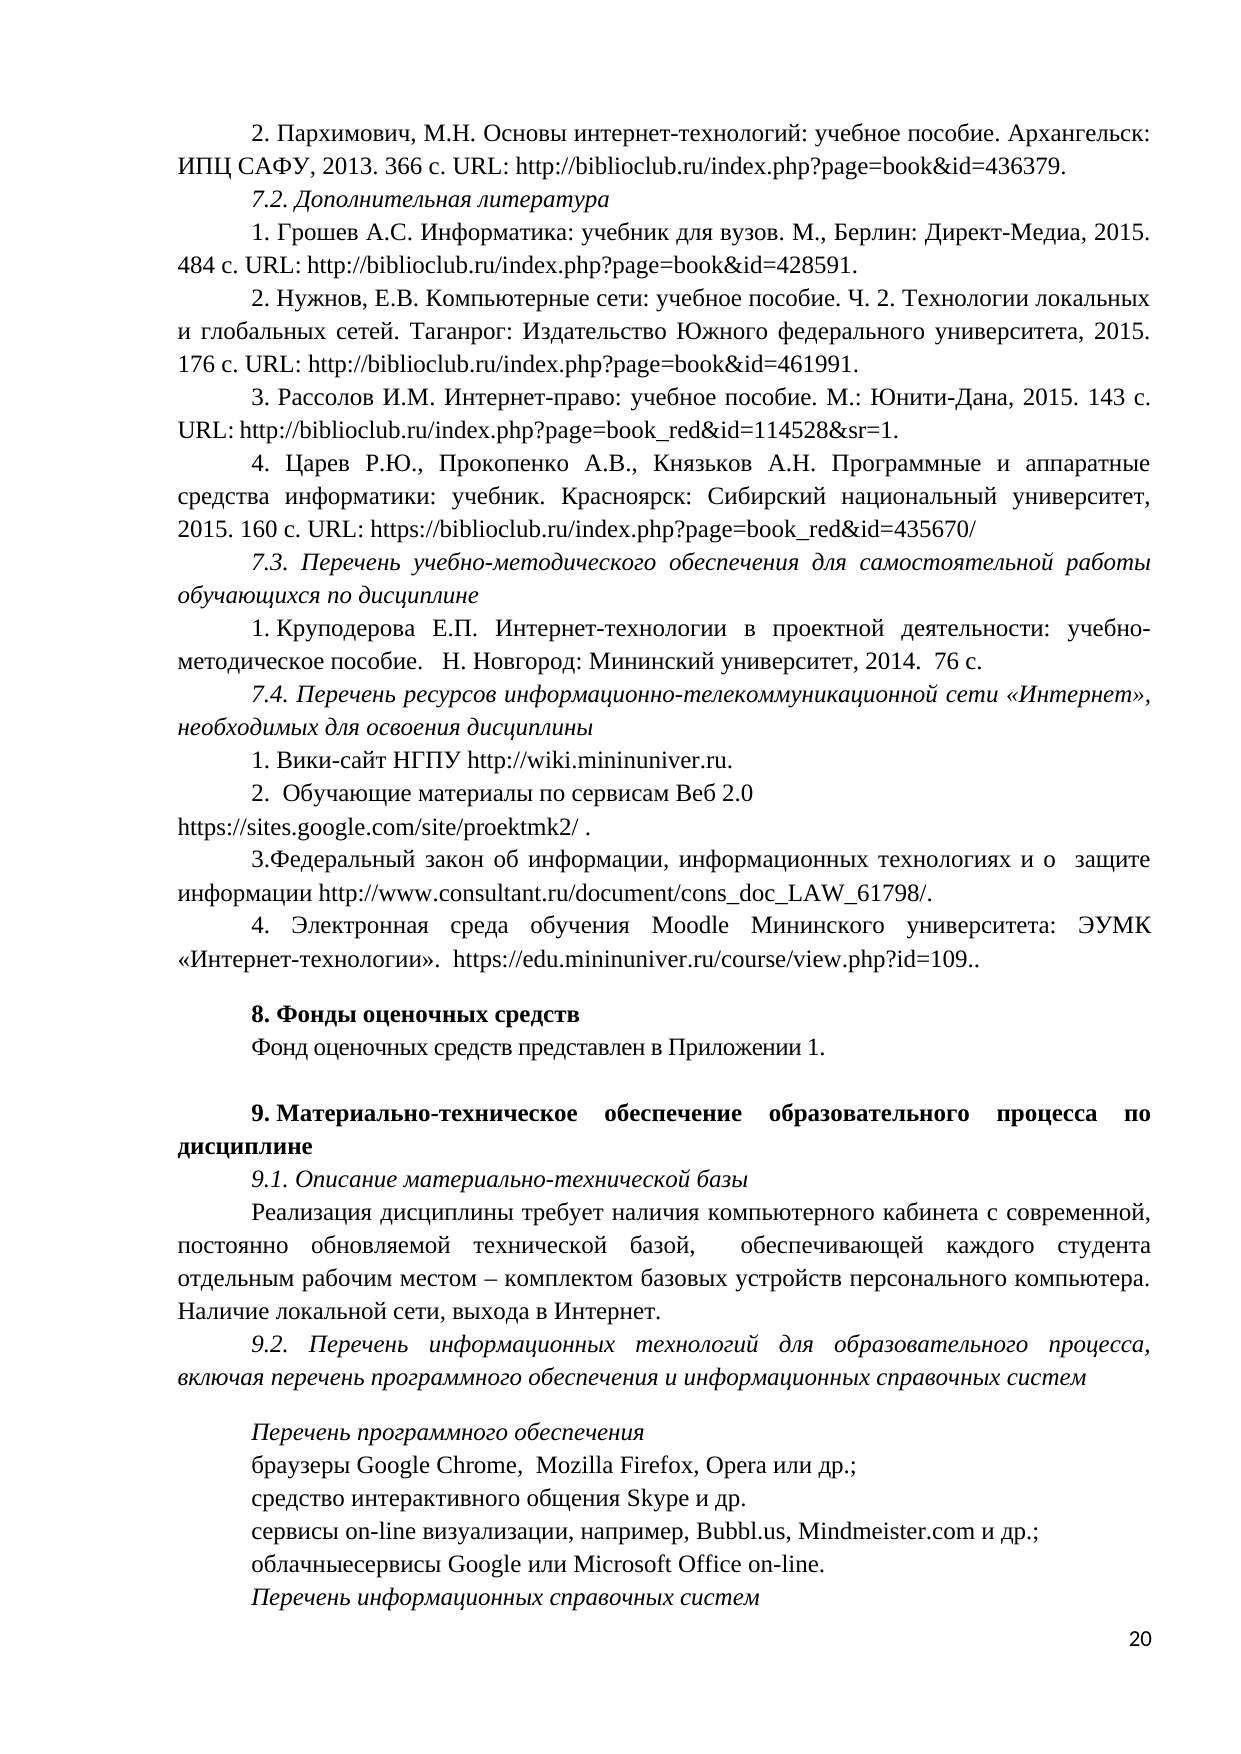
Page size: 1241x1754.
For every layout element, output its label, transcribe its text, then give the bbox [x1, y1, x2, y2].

text 3. Рассолов И.М. Интернет-право: учебное пособие. М.: Юнити-Дана, 2015. 143 с. URL: http://biblioclub.ru/index.php?page=book_red&id=114528&sr=1. [177, 382, 1152, 444]
text 4. Царев Р.Ю., Прокопенко А.В., Князьков А.Н. Программные и аппаратные средства информатики: учебник. Красноярск: Сибирский национальный университет, 2015. 160 с. URL: https://biblioclub.ru/index.php?page=book_red&id=435670/ [177, 448, 1152, 543]
text 7.2. Дополнительная литература [177, 184, 1152, 213]
text 1. Круподерова Е.П. Интернет-технологии в проектной деятельности: учебно-методическое пособие. Н. Новгород: Мининский университет, 2014. 76 с. [177, 613, 1152, 675]
text 8. Фонды оценочных средств [177, 999, 1152, 1027]
text 7.4. Перечень ресурсов информационно-телекоммуникационной сети «Интернет», необходимых для освоения дисциплины [177, 679, 1152, 741]
text 2. Пархимович, М.Н. Основы интернет-технологий: учебное пособие. Архангельск: ИПЦ САФУ, 2013. 366 с. URL: http://biblioclub.ru/index.php?page=book&id=436379. [177, 118, 1152, 180]
text Реализация дисциплины требует наличия компьютерного кабинета с современной, постоянно обновляемой технической базой, обеспечивающей каждого студента отдельным рабочим местом – комплектом базовых устройств персонального компьютера. Наличие локальной сети, выхода в Интернет. [177, 1197, 1152, 1324]
text 2. Нужнов, Е.В. Компьютерные сети: учебное пособие. Ч. 2. Технологии локальных и глобальных сетей. Таганрог: Издательство Южного федерального университета, 2015. 176 с. URL: http://biblioclub.ru/index.php?page=book&id=461991. [177, 283, 1152, 378]
text облачныесервисы Google или Microsoft Office on-line. [177, 1549, 1152, 1578]
text 4. Электронная среда обучения Moodle Мининского университета: ЭУМК «Интернет-технологии». https://edu.mininuniver.ru/course/view.php?id=109.. [177, 911, 1152, 972]
text Перечень информационных справочных систем [177, 1582, 1152, 1611]
text средство интерактивного общения Skype и др. [177, 1483, 1152, 1512]
text Перечень программного обеспечения [177, 1417, 1152, 1446]
text 9. Материально-техническое обеспечение образовательного процесса по дисциплине [177, 1098, 1152, 1159]
text Фонд оценочных средств представлен в Приложении 1. [177, 1032, 1152, 1060]
text 2. Обучающие материалы по сервисам Веб 2.0 https://sites.google.com/site/proektmk2/ . [177, 778, 1152, 840]
text 1. Грошев А.С. Информатика: учебник для вузов. М., Берлин: Директ-Медиа, 2015. 484 с. URL: http://biblioclub.ru/index.php?page=book&id=428591. [177, 217, 1152, 279]
text 1. Вики-сайт НГПУ http://wiki.mininuniver.ru. [177, 746, 1152, 774]
text 9.2. Перечень информационных технологий для образовательного процесса, включая перечень программного обеспечения и информационных справочных систем [177, 1329, 1152, 1391]
text 7.3. Перечень учебно-методического обеспечения для самостоятельной работы обучающихся по дисциплине [177, 547, 1152, 609]
text сервисы on-line визуализации, например, Bubbl.us, Mindmeister.com и др.; [177, 1516, 1152, 1545]
text 3.Федеральный закон об информации, информационных технологиях и о защите информации http://www.consultant.ru/document/cons_doc_LAW_61798/. [177, 844, 1152, 906]
text 9.1. Описание материально-технической базы [177, 1164, 1152, 1192]
text браузеры Google Chrome, Mozilla Firefox, Opera или др.; [177, 1450, 1152, 1479]
